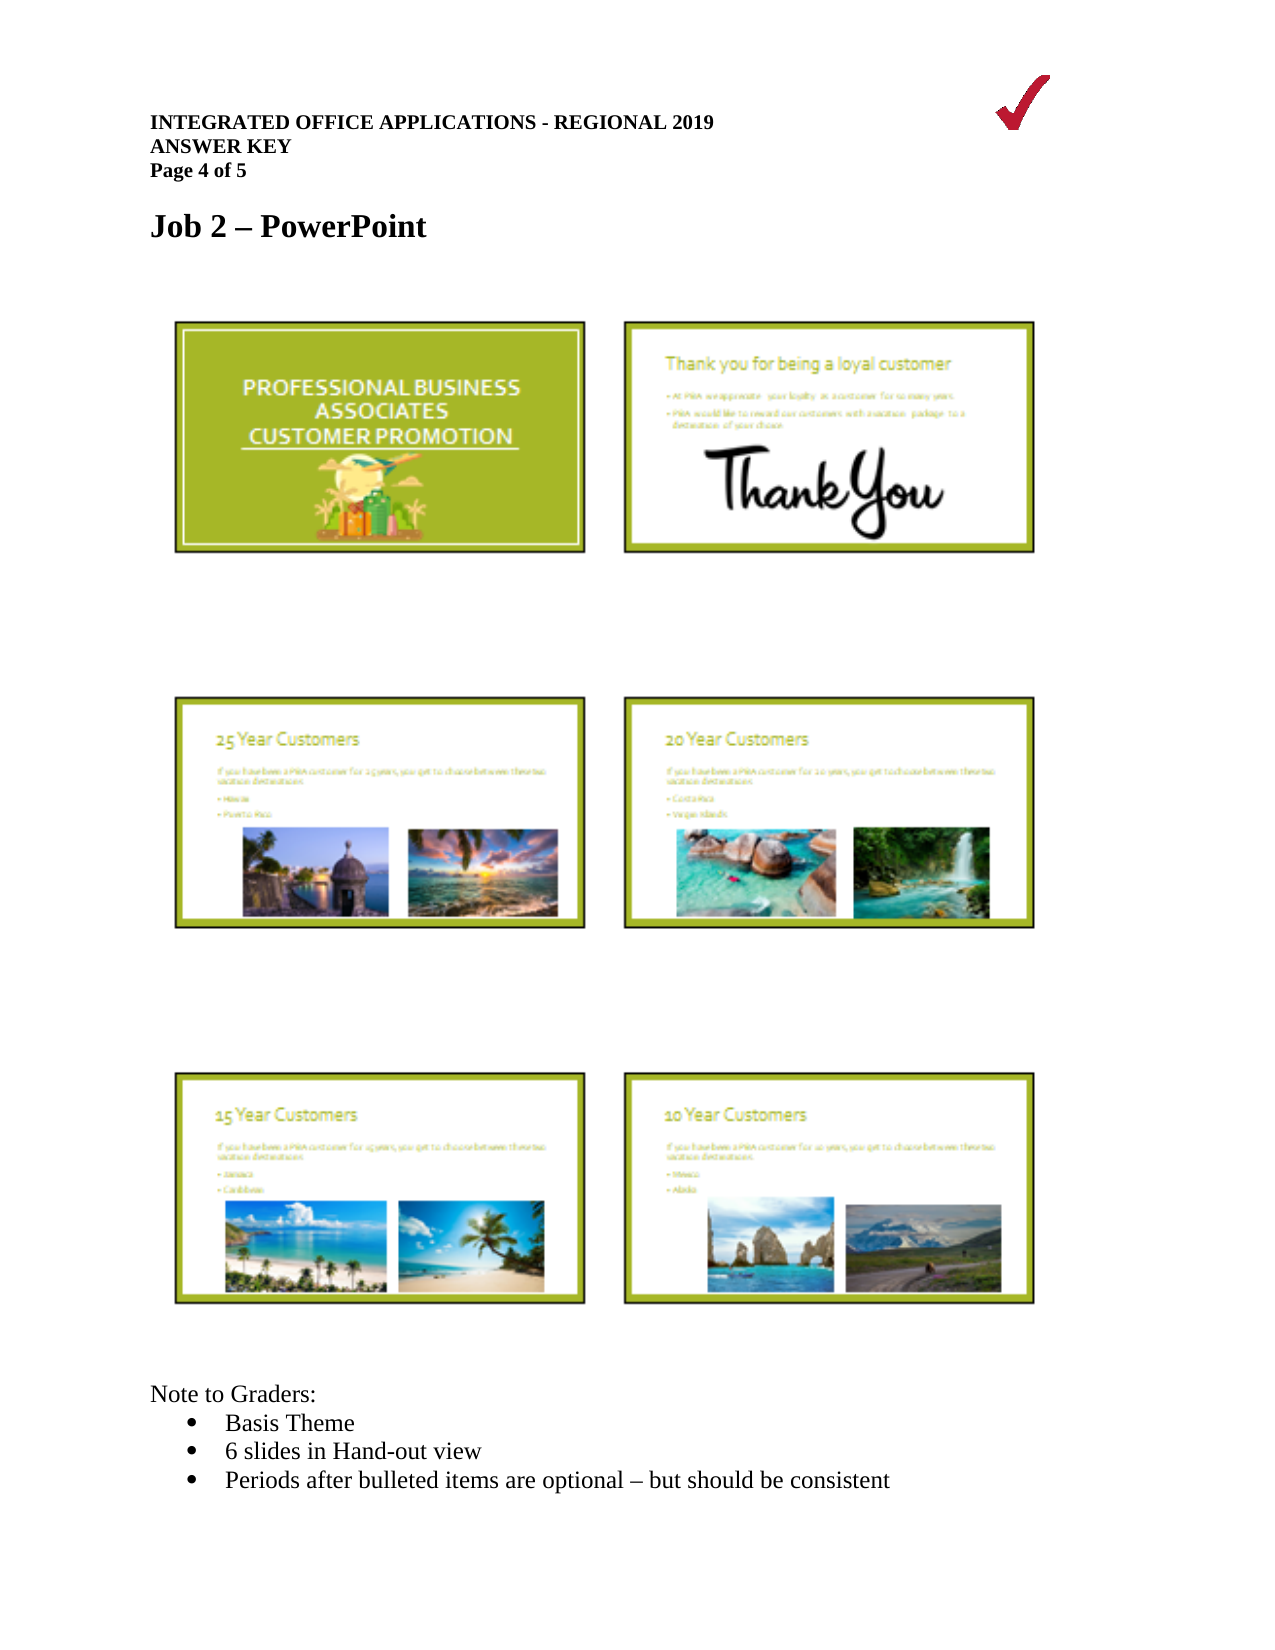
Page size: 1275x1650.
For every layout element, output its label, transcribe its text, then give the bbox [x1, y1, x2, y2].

picture [995, 75, 1050, 130]
text Job 2 – PowerPoint [150, 206, 1125, 245]
list Periods after bulleted items are optional – but should be consistent [187, 1465, 1125, 1494]
list Basis Theme [187, 1408, 1125, 1436]
picture [150, 244, 1066, 1355]
list 6 slides in Hand-out view [187, 1436, 1125, 1465]
text Note to Graders: [150, 1379, 1125, 1408]
